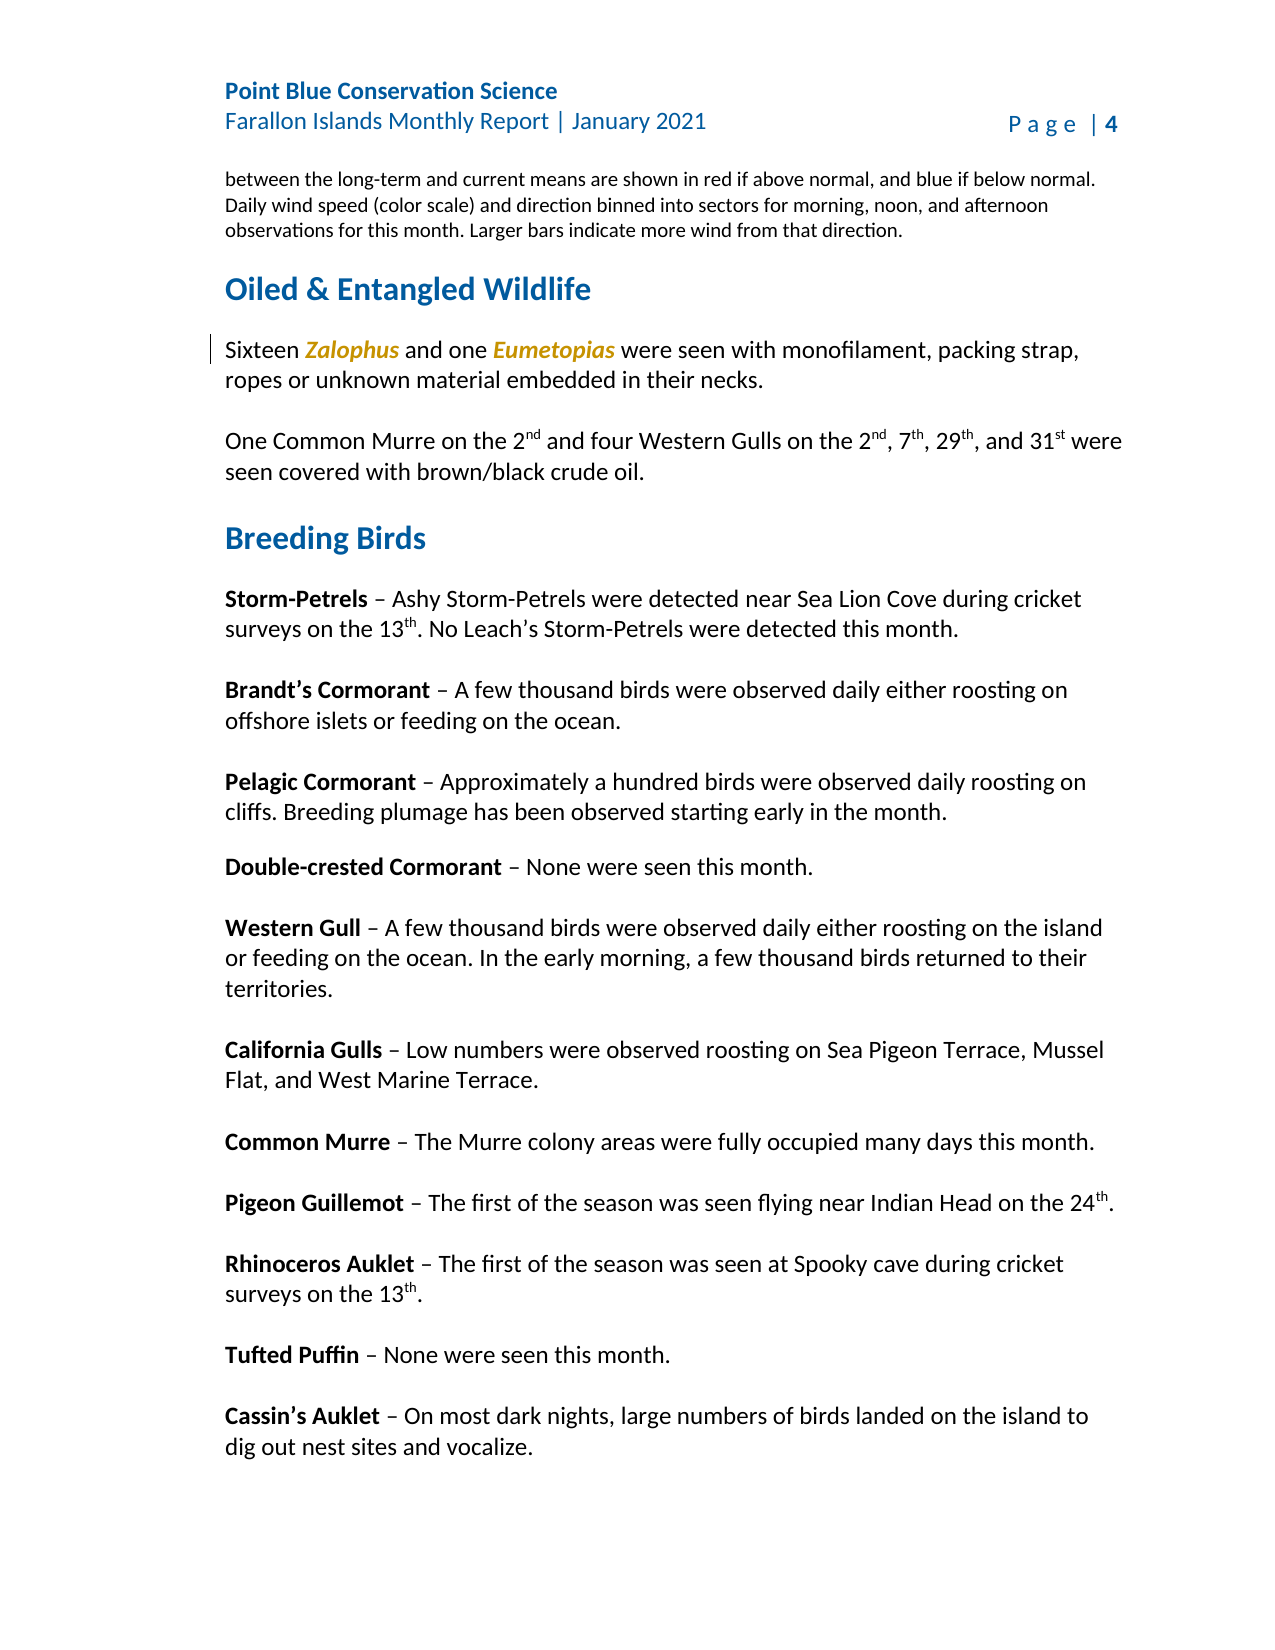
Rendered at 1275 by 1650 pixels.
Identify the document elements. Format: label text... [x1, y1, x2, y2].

text Western Gull – A few thousand birds were observed daily either roosting on the island or feeding on the ocean. In the early morning, a few thousand birds returned to their territories. [225, 912, 1125, 1004]
text Breeding Birds [225, 517, 1125, 558]
text Double-crested Cormorant – None were seen this month. [225, 851, 1125, 882]
text Rhinoceros Auklet – The first of the season was seen at Spooky cave during cricket surveys on the 13th. [225, 1248, 1125, 1309]
text Brandt’s Cormorant – A few thousand birds were observed daily either roosting on offshore islets or feeding on the ocean. [225, 674, 1125, 735]
text One Common Murre on the 2nd and four Western Gulls on the 2nd, 7th, 29th, and 31st were seen covered with brown/black crude oil. [225, 426, 1125, 487]
text Cassin’s Auklet – On most dark nights, large numbers of birds landed on the island to dig out nest sites and vocalize. [225, 1400, 1125, 1461]
text Oiled & Entangled Wildlife [225, 268, 1125, 309]
text Common Murre – The Murre colony areas were fully occupied many days this month. [225, 1126, 1125, 1156]
text Tufted Puffin – None were seen this month. [225, 1339, 1125, 1370]
text Sixteen Zalophus and one Eumetopias were seen with monofilament, packing strap, ropes or unknown material embedded in their necks. [225, 334, 1125, 395]
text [225, 167, 1125, 243]
text California Gulls – Low numbers were observed roosting on Sea Pigeon Terrace, Mussel Flat, and West Marine Terrace. [225, 1034, 1125, 1095]
text Storm-Petrels – Ashy Storm-Petrels were detected near Sea Lion Cove during cricket surveys on the 13th. No Leach’s Storm-Petrels were detected this month. [225, 583, 1125, 644]
text Pelagic Cormorant – Approximately a hundred birds were observed daily roosting on cliffs. Breeding plumage has been observed starting early in the month. [225, 766, 1125, 827]
text Pigeon Guillemot – The first of the season was seen flying near Indian Head on the 24th. [225, 1187, 1125, 1217]
